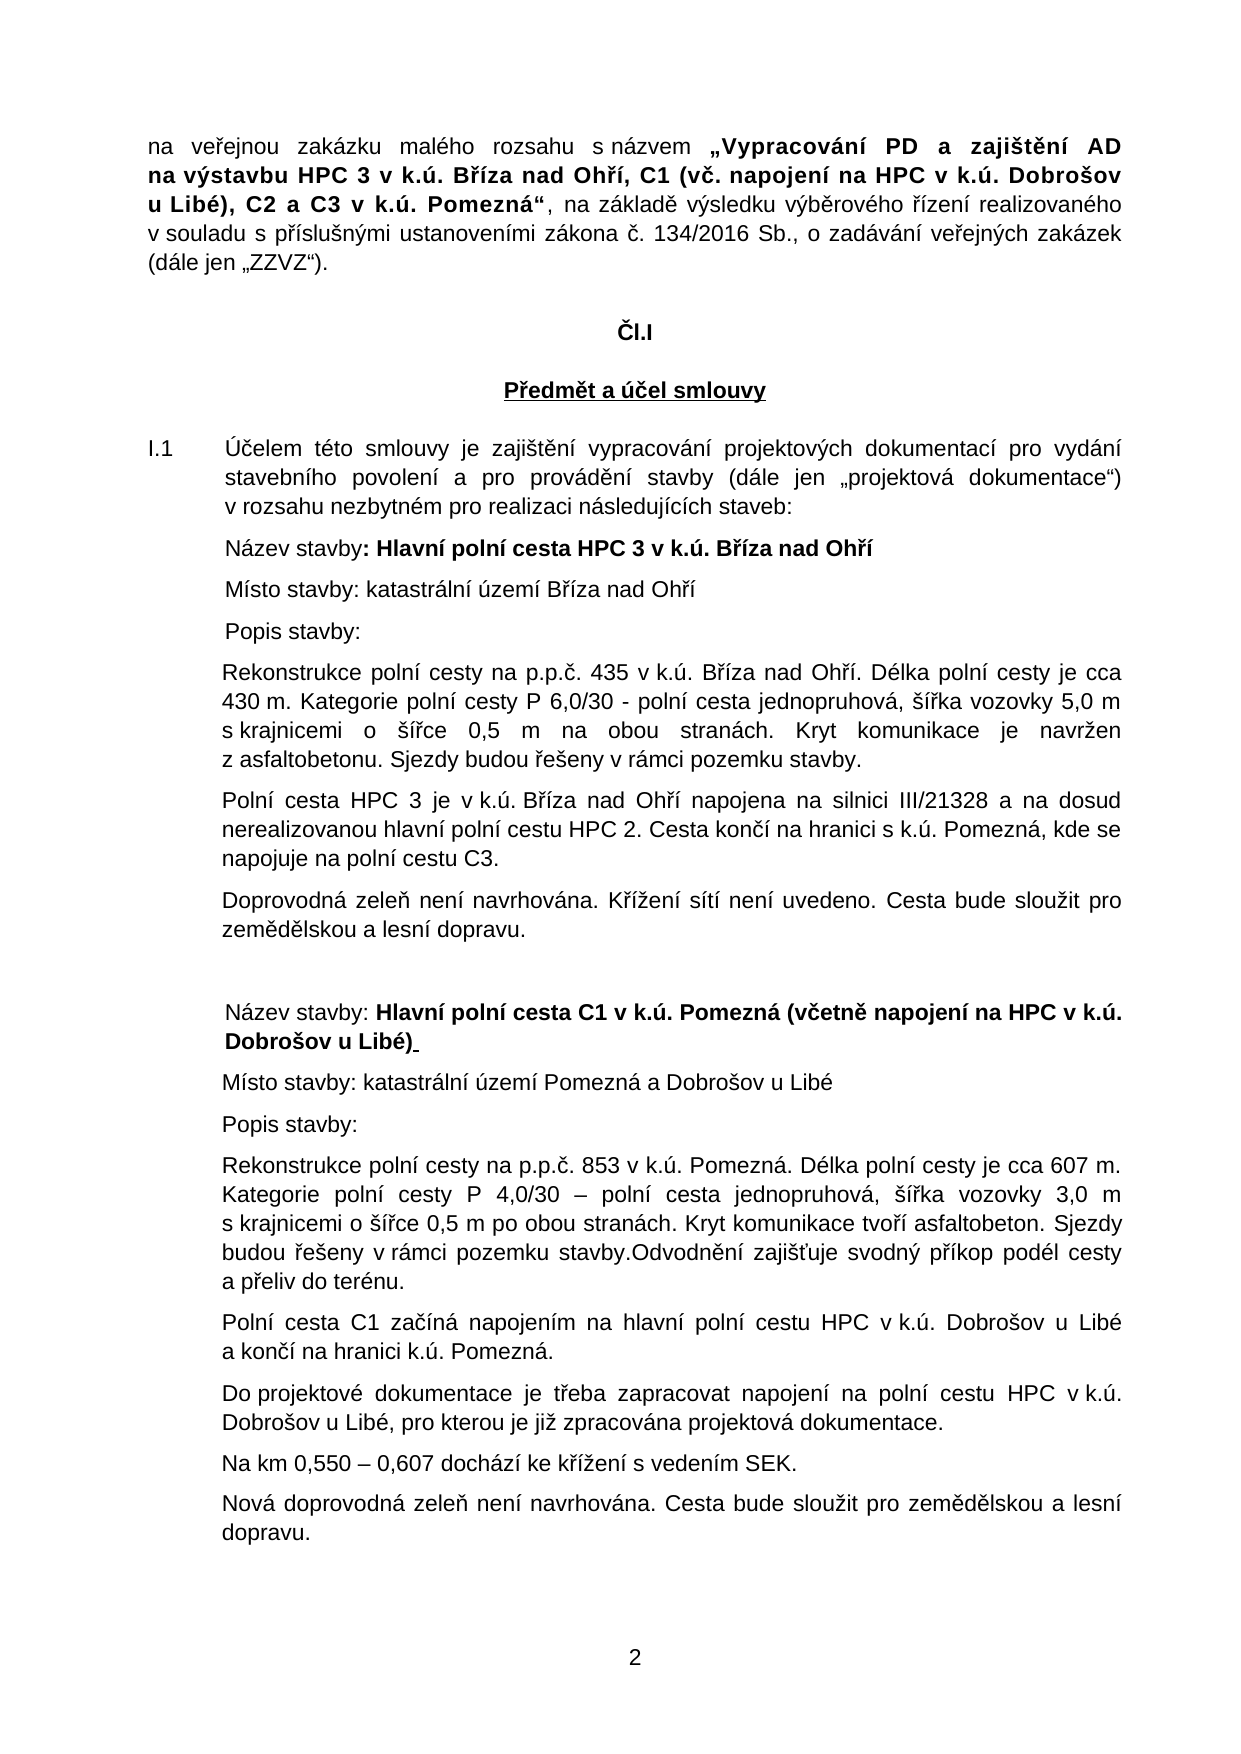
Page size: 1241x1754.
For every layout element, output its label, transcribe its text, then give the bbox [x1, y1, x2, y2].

text Popis stavby: [222, 1111, 1122, 1137]
text na veřejnou zakázku malého rozsahu s názvem „Vypracování PD a zajištění AD na výstavbu HPC 3 v k.ú. Bříza nad Ohří, C1 (vč. napojení na HPC v k.ú. Dobrošov u Libé), C2 a C3 v k.ú. Pomezná“, na základě výsledku výběrového řízení realizovaného v souladu s příslušnými ustanoveními zákona č. 134/2016 Sb., o zadávání veřejných zakázek (dále jen „ZZVZ“). [148, 133, 1122, 275]
list Název stavby: Hlavní polní cesta C1 v k.ú. Pomezná (včetně napojení na HPC v k.ú. Dobrošov u Libé) [224, 999, 1122, 1054]
text Polní cesta C1 začíná napojením na hlavní polní cestu HPC v k.ú. Dobrošov u Libé a končí na hranici k.ú. Pomezná. [222, 1309, 1122, 1365]
text Nová doprovodná zeleň není navrhována. Cesta bude sloužit pro zemědělskou a lesní dopravu. [222, 1490, 1122, 1546]
list Popis stavby: [224, 618, 1122, 644]
text Doprovodná zeleň není navrhována. Křížení sítí není uvedeno. Cesta bude sloužit pro zemědělskou a lesní dopravu. [222, 887, 1122, 942]
list Místo stavby: katastrální území Bříza nad Ohří [224, 576, 1122, 603]
text Rekonstrukce polní cesty na p.p.č. 853 v k.ú. Pomezná. Délka polní cesty je cca 607 m. Kategorie polní cesty P 4,0/30 – polní cesta jednopruhová, šířka vozovky 3,0 m s krajnicemi o šířce 0,5 m po obou stranách. Kryt komunikace tvoří asfaltobeton. Sjezdy budou řešeny v rámci pozemku stavby.Odvodnění zajišťuje svodný příkop podél cesty a přeliv do terénu. [222, 1152, 1122, 1294]
text Polní cesta HPC 3 je v k.ú. Bříza nad Ohří napojena na silnici III/21328 a na dosud nerealizovanou hlavní polní cestu HPC 2. Cesta končí na hranici s k.ú. Pomezná, kde se napojuje na polní cestu C3. [222, 787, 1122, 872]
text Rekonstrukce polní cesty na p.p.č. 435 v k.ú. Bříza nad Ohří. Délka polní cesty je cca 430 m. Kategorie polní cesty P 6,0/30 - polní cesta jednopruhová, šířka vozovky 5,0 m s krajnicemi o šířce 0,5 m na obou stranách. Kryt komunikace je navržen z asfaltobetonu. Sjezdy budou řešeny v rámci pozemku stavby. [222, 659, 1122, 772]
text Předmět a účel smlouvy [148, 377, 1122, 404]
text Do projektové dokumentace je třeba zapracovat napojení na polní cestu HPC v k.ú. Dobrošov u Libé, pro kterou je již zpracována projektová dokumentace. [222, 1380, 1122, 1435]
list Účelem této smlouvy je zajištění vypracování projektových dokumentací pro vydání stavebního povolení a pro provádění stavby (dále jen „projektová dokumentace“) v rozsahu nezbytném pro realizaci následujících staveb: [148, 435, 1122, 520]
list Název stavby: Hlavní polní cesta HPC 3 v k.ú. Bříza nad Ohří [224, 535, 1122, 561]
text Na km 0,550 – 0,607 dochází ke křížení s vedením SEK. [148, 1450, 1122, 1477]
text Čl.I [148, 290, 1122, 346]
text Místo stavby: katastrální území Pomezná a Dobrošov u Libé [222, 1069, 1122, 1096]
